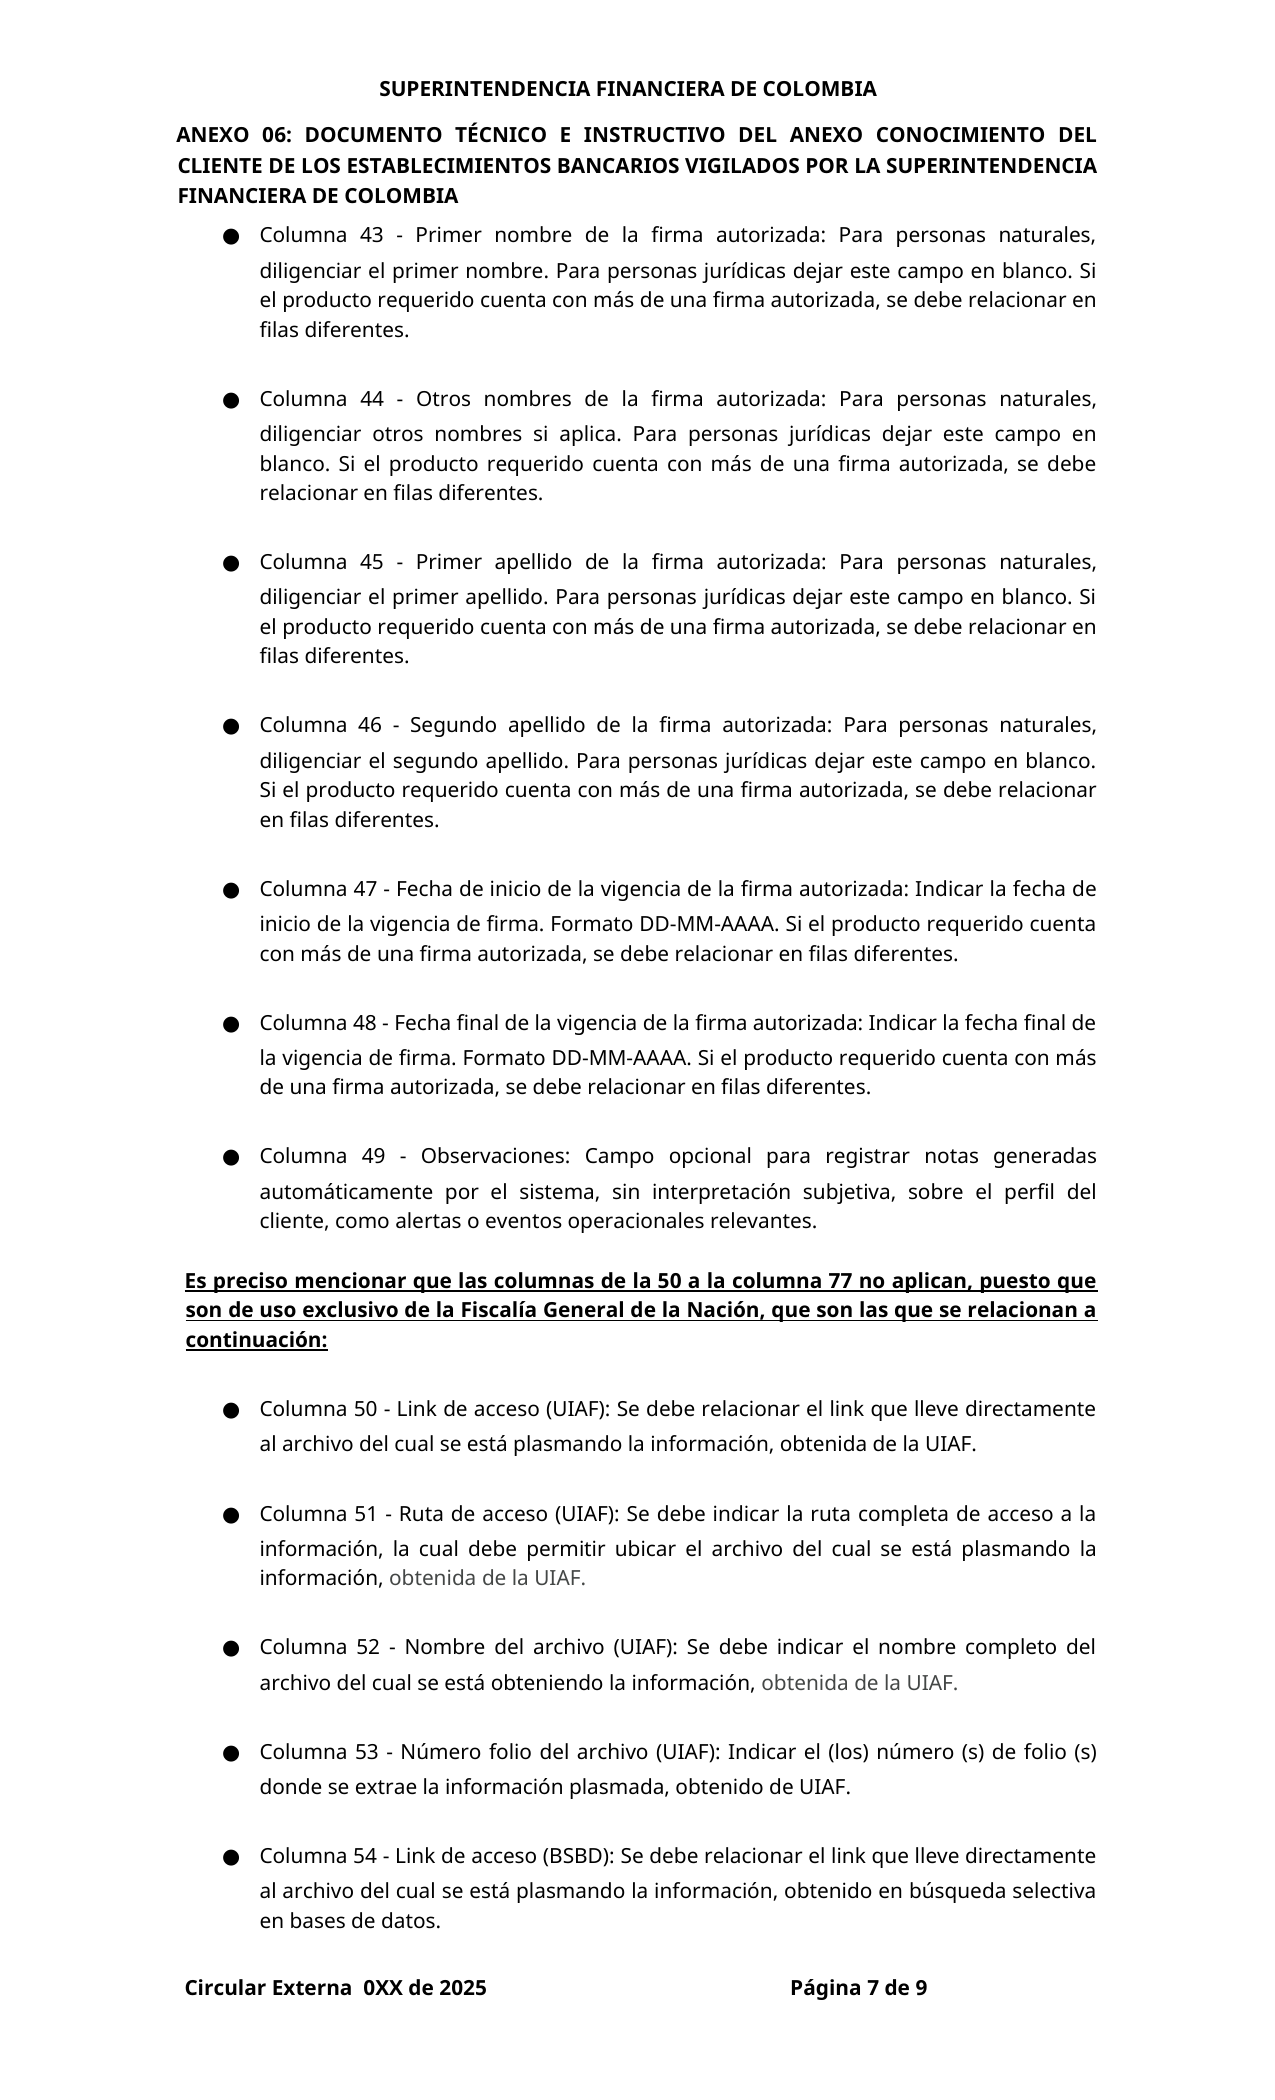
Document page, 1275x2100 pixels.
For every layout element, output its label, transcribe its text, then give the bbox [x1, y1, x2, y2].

list Columna 47 - Fecha de inicio de la vigencia de la firma autorizada: Indicar la fecha de inicio de la vigencia de firma. Formato DD-MM-AAAA. Si el producto requerido cuenta con más de una firma autorizada, se debe relacionar en filas diferentes. [222, 865, 1098, 967]
list Columna 49 - Observaciones: Campo opcional para registrar notas generadas automáticamente por el sistema, sin interpretación subjetiva, sobre el perfil del cliente, como alertas o eventos operacionales relevantes. [222, 1133, 1098, 1235]
list Columna 44 - Otros nombres de la firma autorizada: Para personas naturales, diligenciar otros nombres si aplica. Para personas jurídicas dejar este campo en blanco. Si el producto requerido cuenta con más de una firma autorizada, se debe relacionar en filas diferentes. [222, 375, 1098, 507]
text Es preciso mencionar que las columnas de la 50 a la columna 77 no aplican, puesto que son de uso exclusivo de la Fiscalía General de la Nación, que son las que se relacionan a continuación: [184, 1266, 1098, 1290]
list Columna 53 - Número folio del archivo (UIAF): Indicar el (los) número (s) de folio (s) donde se extrae la información plasmada, obtenido de UIAF. [222, 1728, 1098, 1801]
list Columna 54 - Link de acceso (BSBD): Se debe relacionar el link que lleve directamente al archivo del cual se está plasmando la información, obtenido en búsqueda selectiva en bases de datos. [222, 1833, 1098, 1934]
list Columna 50 - Link de acceso (UIAF): Se debe relacionar el link que lleve directamente al archivo del cual se está plasmando la información, obtenida de la UIAF. [222, 1386, 1098, 1458]
list Columna 43 - Primer nombre de la firma autorizada: Para personas naturales, diligenciar el primer nombre. Para personas jurídicas dejar este campo en blanco. Si el producto requerido cuenta con más de una firma autorizada, se debe relacionar en filas diferentes. [222, 212, 1098, 343]
list Columna 46 - Segundo apellido de la firma autorizada: Para personas naturales, diligenciar el segundo apellido. Para personas jurídicas dejar este campo en blanco. Si el producto requerido cuenta con más de una firma autorizada, se debe relacionar en filas diferentes. [222, 702, 1098, 833]
list Columna 52 - Nombre del archivo (UIAF): Se debe indicar el nombre completo del archivo del cual se está obteniendo la información, obtenida de la UIAF. [222, 1624, 1098, 1696]
list Columna 45 - Primer apellido de la firma autorizada: Para personas naturales, diligenciar el primer apellido. Para personas jurídicas dejar este campo en blanco. Si el producto requerido cuenta con más de una firma autorizada, se debe relacionar en filas diferentes. [222, 539, 1098, 670]
list Columna 51 - Ruta de acceso (UIAF): Se debe indicar la ruta completa de acceso a la información, la cual debe permitir ubicar el archivo del cual se está plasmando la información, obtenida de la UIAF. [222, 1490, 1098, 1592]
list Columna 48 - Fecha final de la vigencia de la firma autorizada: Indicar la fecha final de la vigencia de firma. Formato DD-MM-AAAA. Si el producto requerido cuenta con más de una firma autorizada, se debe relacionar en filas diferentes. [222, 999, 1098, 1101]
text Es preciso mencionar que las columnas de la 50 a la columna 77 no aplican, puesto que son de uso exclusivo de la Fiscalía General de la Nación, que son las que se relacionan a continuación: [184, 1291, 1098, 1353]
